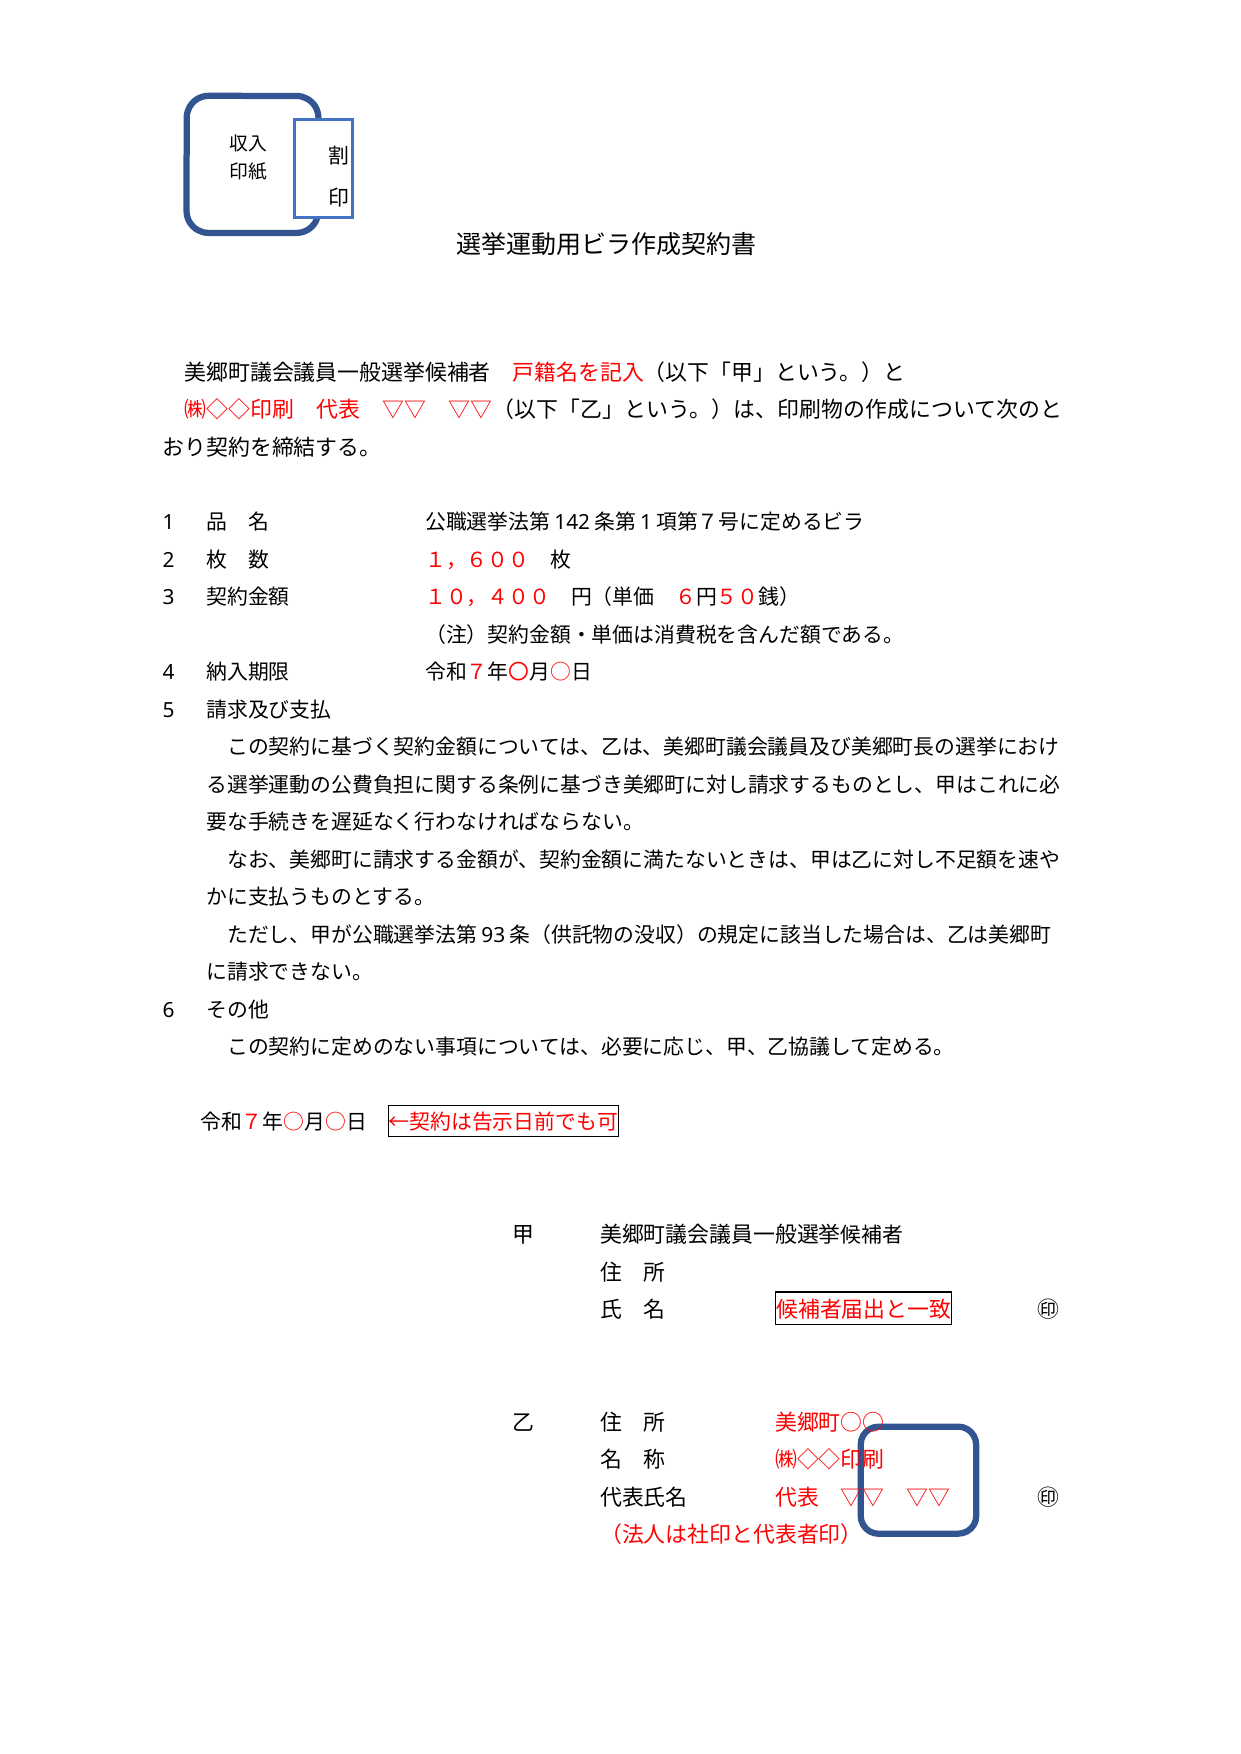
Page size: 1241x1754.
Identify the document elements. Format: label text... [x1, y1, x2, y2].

text 乙 住 所 美郷町○○ [425, 1402, 1063, 1439]
text 名 称 ㈱◇◇印刷 [512, 1439, 1063, 1477]
list （注）契約金額・単価は消費税を含んだ額である。 [425, 614, 1063, 652]
text 甲 美郷町議会議員一般選挙候補者 [425, 1214, 1063, 1252]
text 住 所 [162, 1252, 1063, 1289]
list ただし、甲が公職選挙法第93条（供託物の没収）の規定に該当した場合は、乙は美郷町に請求できない。 [206, 914, 1063, 989]
text 美郷町議会議員一般選挙候補者 戸籍名を記入（以下「甲」という。）と [162, 352, 1063, 389]
list この契約に基づく契約金額については、乙は、美郷町議会議員及び美郷町長の選挙における選挙運動の公費負担に関する条例に基づき美郷町に対し請求するものとし、甲はこれに必要な手続きを遅延なく行わなければならない。 [206, 727, 1063, 839]
list 契約金額 １０，４００ 円（単価 ６円５０銭） [162, 577, 1063, 614]
text ㈱◇◇印刷 代表 ▽▽ ▽▽（以下「乙」という。）は、印刷物の作成について次のとおり契約を締結する。 [162, 389, 1063, 464]
list その他 [162, 989, 1063, 1027]
list 納入期限 令和７年〇月○日 [162, 652, 1063, 689]
text 令和７年○月○日 ←契約は告示日前でも可 [118, 1102, 1063, 1139]
list なお、美郷町に請求する金額が、契約金額に満たないときは、甲は乙に対し不足額を速やかに支払うものとする。 [206, 839, 1063, 914]
list 品名 公職選挙法第142条第1項第７号に定めるビラ [162, 502, 1063, 539]
text 氏 名 候補者届出と一致 ㊞ [512, 1289, 1063, 1327]
list 請求及び支払 [162, 689, 1063, 727]
text （法人は社印と代表者印） [512, 1514, 1063, 1552]
text 代表氏名 代表 ▽▽ ▽▽ ㊞ [512, 1477, 1063, 1514]
list 枚数 １，６００ 枚 [162, 539, 1063, 577]
text この契約に定めのない事項については、必要に応じ、甲、乙協議して定める。 [206, 1027, 1063, 1064]
